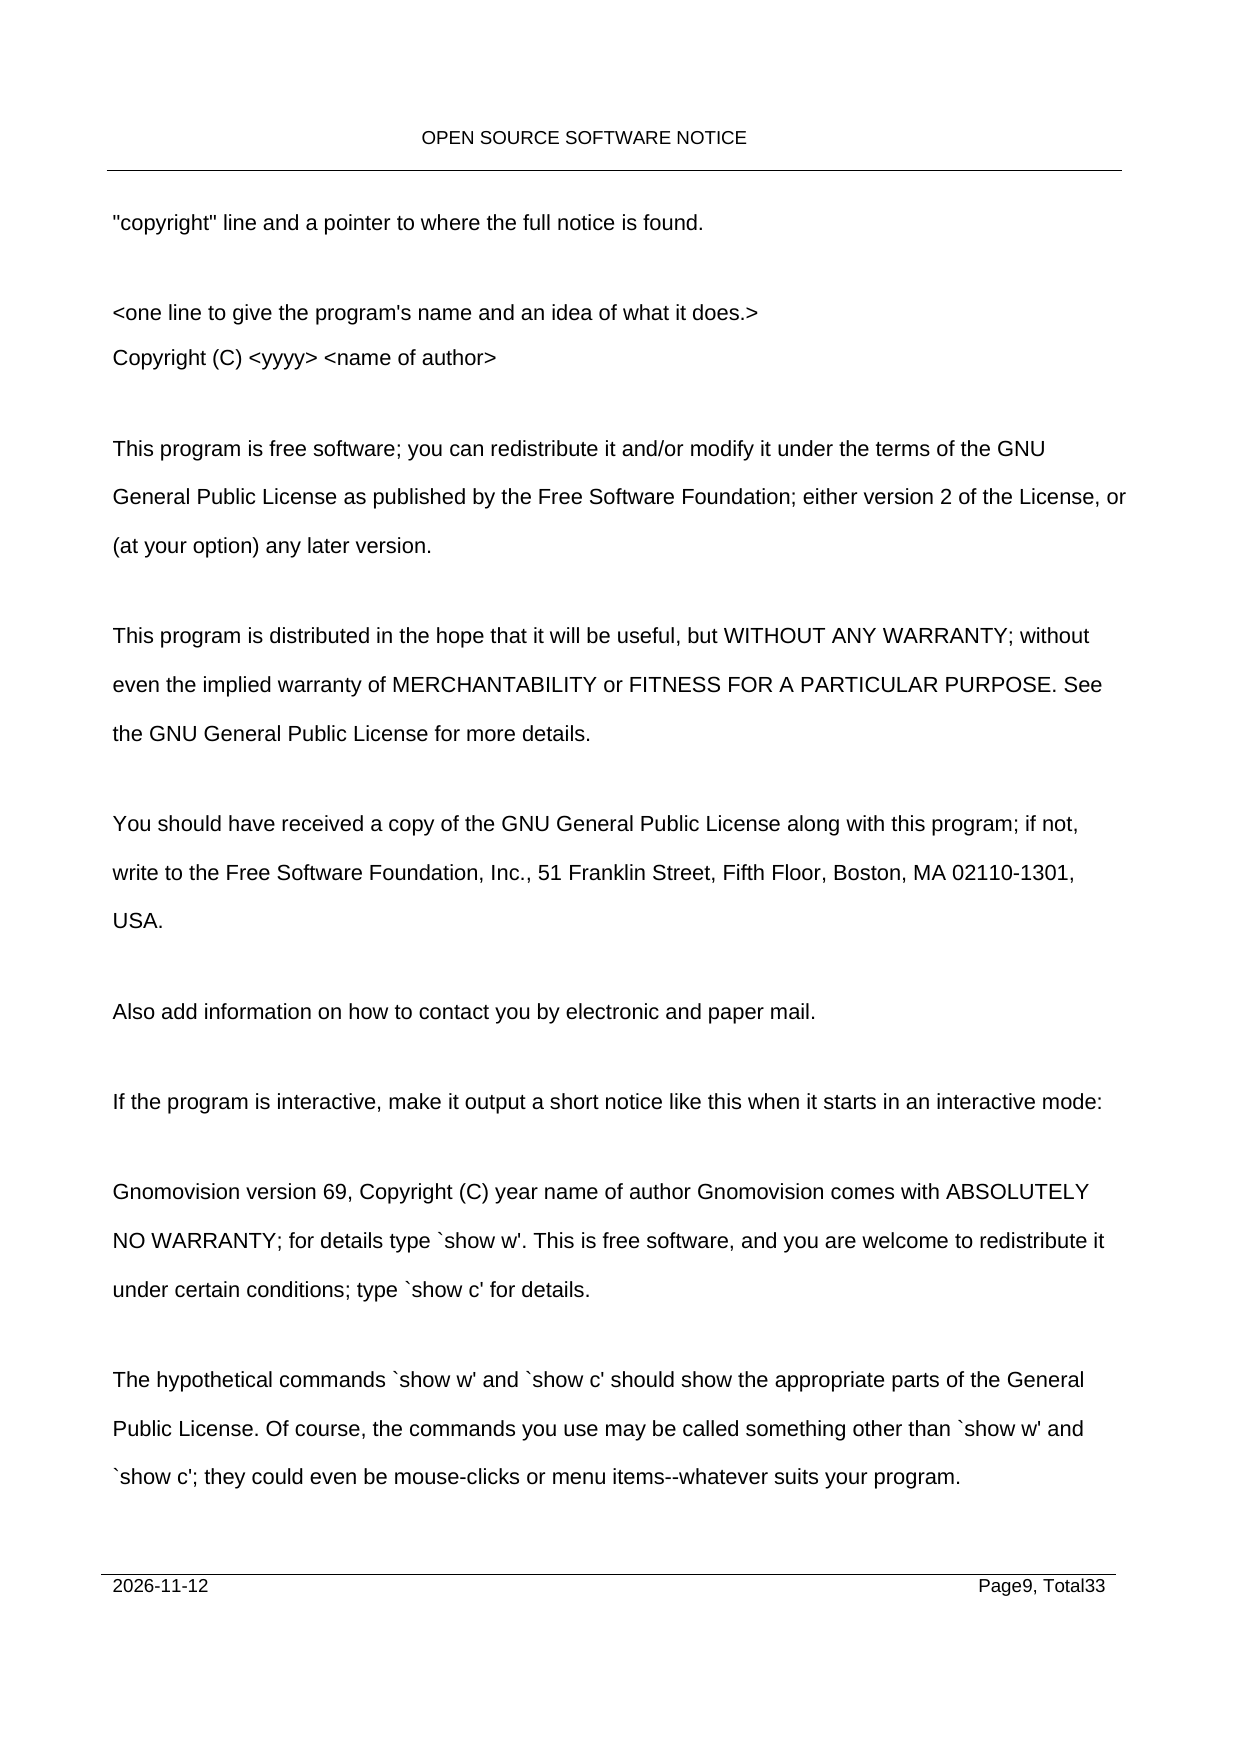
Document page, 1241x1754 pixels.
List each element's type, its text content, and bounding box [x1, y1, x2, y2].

text This program is distributed in the hope that it will be useful, but WITHOUT ANY WARRANTY; without even the implied warranty of MERCHANTABILITY or FITNESS FOR A PARTICULAR PURPOSE. See the GNU General Public License for more details. [112, 619, 1128, 749]
text If the program is interactive, make it output a short notice like this when it starts in an interactive mode: [112, 1085, 1128, 1118]
text You should have received a copy of the GNU General Public License along with this program; if not, write to the Free Software Foundation, Inc., 51 Franklin Street, Fifth Floor, Boston, MA 02110-1301, USA. [112, 807, 1128, 937]
text This program is free software; you can redistribute it and/or modify it under the terms of the GNU General Public License as published by the Free Software Foundation; either version 2 of the License, or (at your option) any later version. [112, 432, 1128, 562]
text <one line to give the program's name and an idea of what it does.> [112, 297, 1128, 329]
text Also add information on how to contact you by electronic and paper mail. [112, 995, 1128, 1027]
text Gnomovision version 69, Copyright (C) year name of author Gnomovision comes with ABSOLUTELY NO WARRANTY; for details type `show w'. This is free software, and you are welcome to redistribute it under certain conditions; type `show c' for details. [112, 1175, 1128, 1305]
text The hypothetical commands `show w' and `show c' should show the appropriate parts of the General Public License. Of course, the commands you use may be called something other than `show w' and `show c'; they could even be mouse-clicks or menu items--whatever suits your program. [112, 1363, 1128, 1493]
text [112, 206, 1128, 239]
text Copyright (C) <yyyy> <name of author> [112, 342, 1128, 374]
